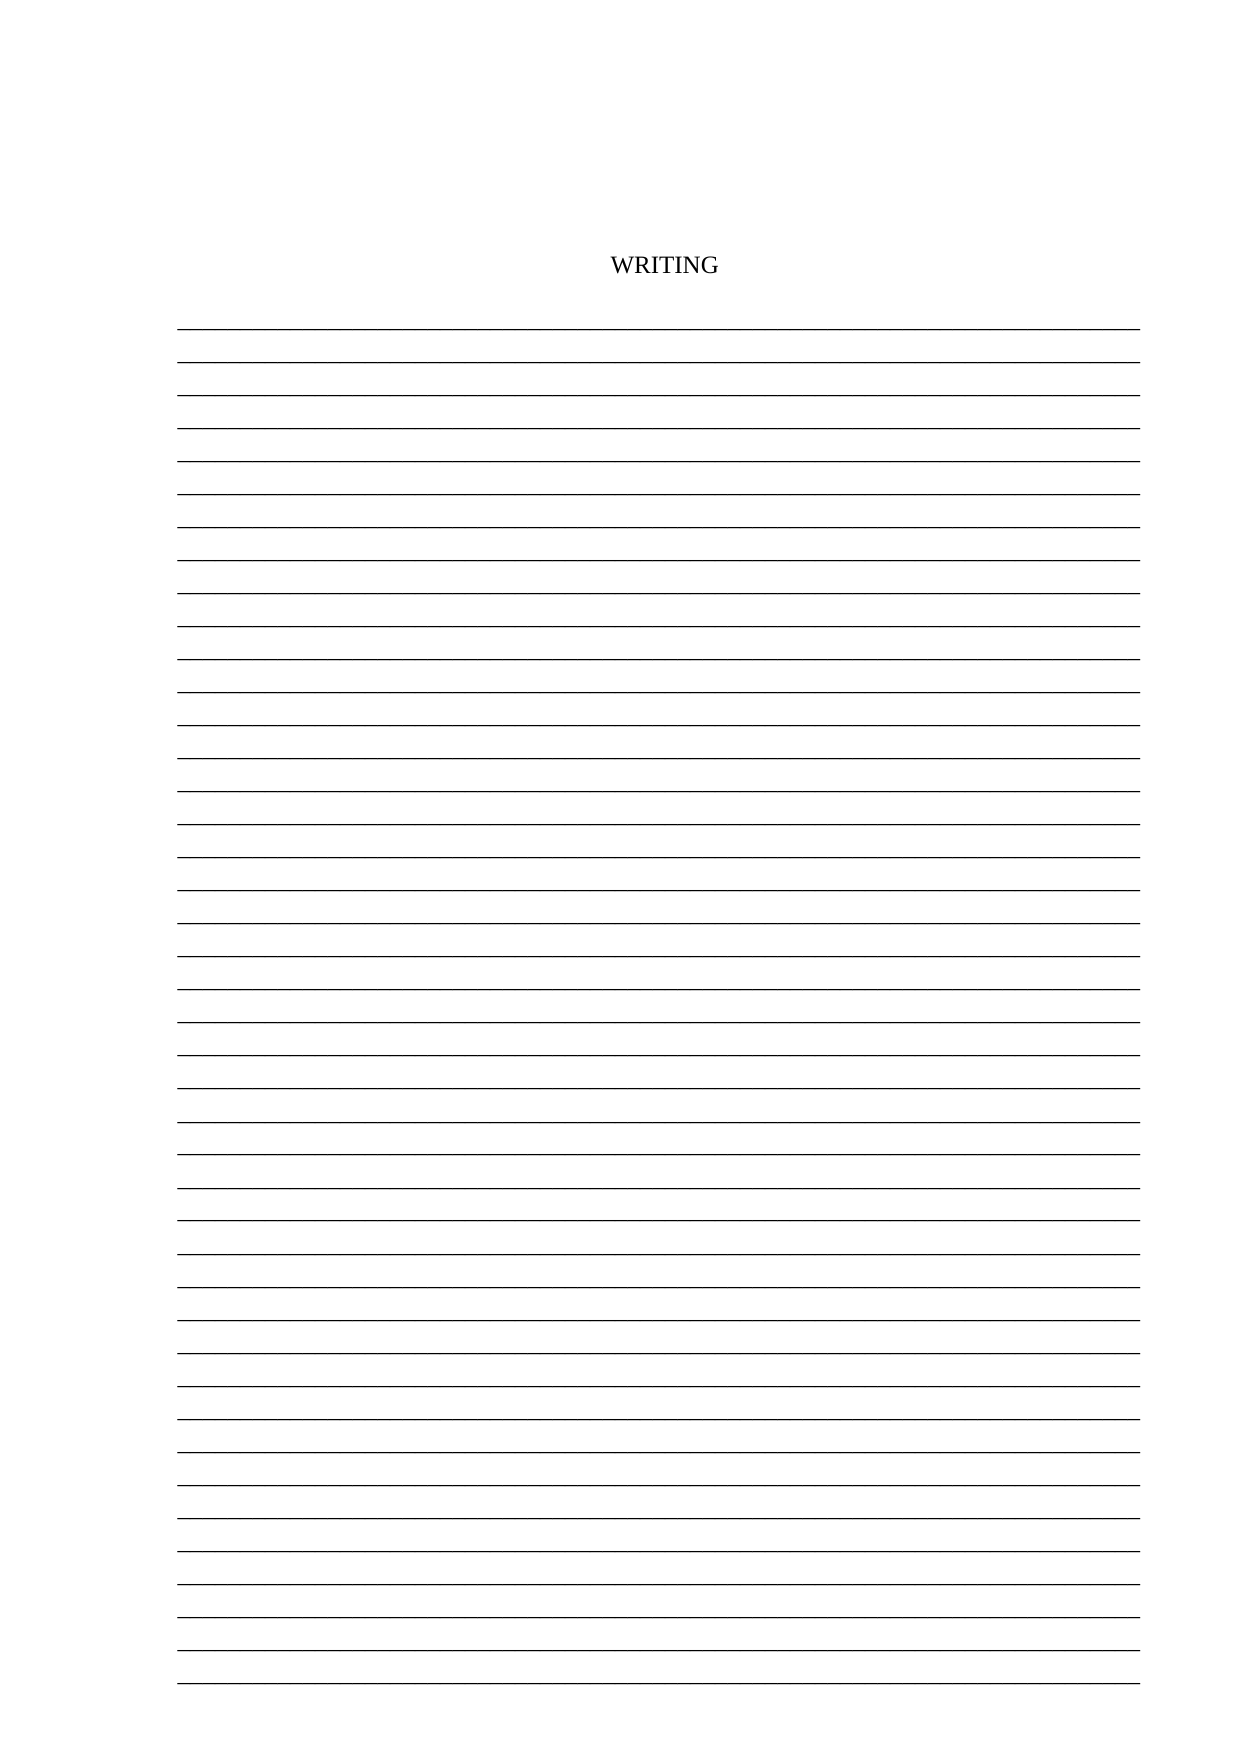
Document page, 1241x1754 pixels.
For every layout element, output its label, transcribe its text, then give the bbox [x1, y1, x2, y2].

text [177, 304, 1152, 1687]
text WRITING [177, 250, 1152, 279]
